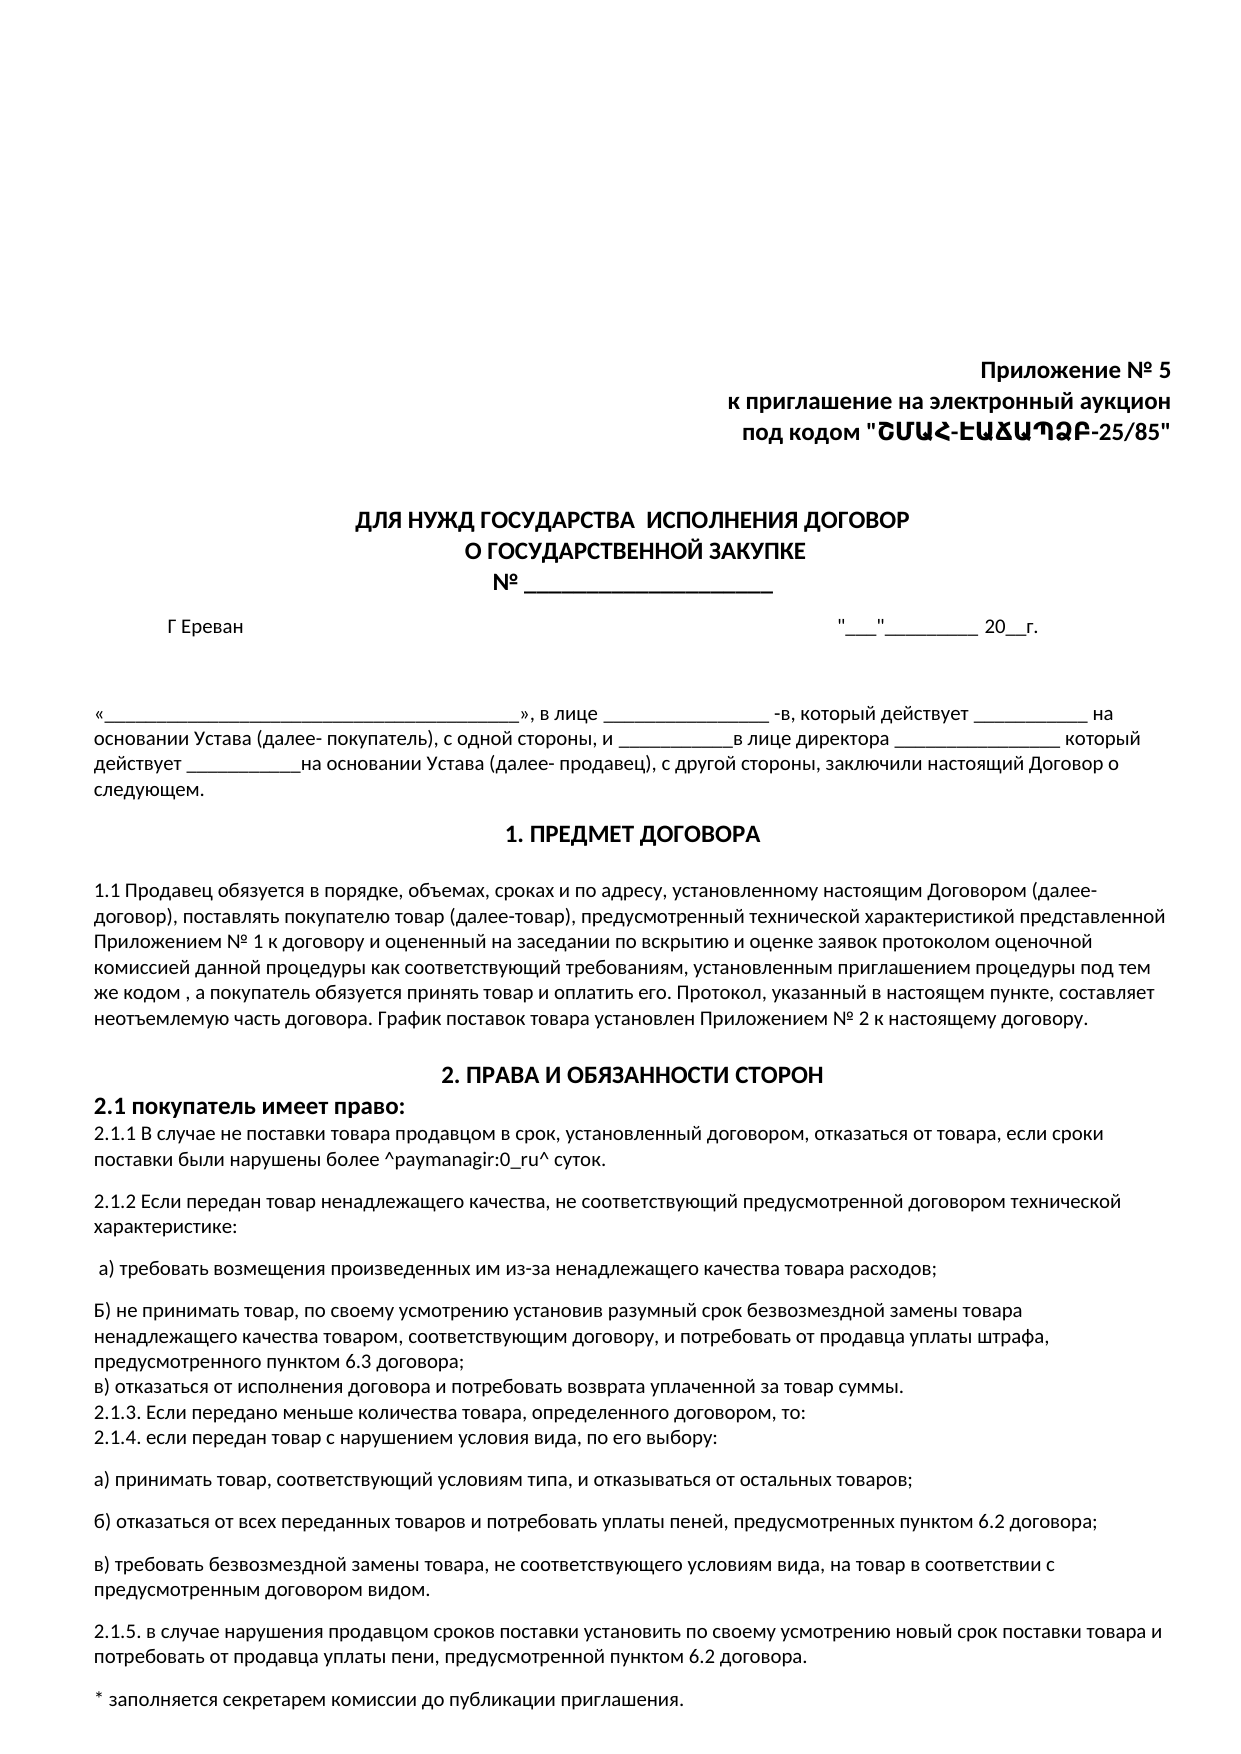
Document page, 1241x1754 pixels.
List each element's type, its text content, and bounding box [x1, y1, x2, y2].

text ДЛЯ НУЖД ГОСУДАРСТВА ИСПОЛНЕНИЯ ДОГОВОР [94, 505, 1171, 535]
text 2.1.3. Если передано меньше количества товара, определенного договором, то: [94, 1399, 1171, 1424]
text под кодом "ՇՄԱՀ-ԷԱՃԱՊՁԲ-25/85" [94, 416, 1171, 446]
text «________________________________________», в лице ________________ -в, который действует ___________ на основании Устава (далее- покупатель), с одной стороны, и ___________в лице директора ________________ который действует ___________на основании Устава (далее- продавец), с другой стороны, заключили настоящий Договор о следующем. [94, 700, 1171, 801]
list 2.1.5. в случае нарушения продавцом сроков поставки установить по своему усмотрению новый срок поставки товара и потребовать от продавца уплаты пени, предусмотренной пунктом 6.2 договора. [94, 1618, 1171, 1669]
text О ГОСУДАРСТВЕННОЙ ЗАКУПКЕ [94, 535, 1171, 566]
text 2.1 покупатель имеет право: [94, 1090, 1171, 1120]
list 2.1.1 В случае не поставки товара продавцом в срок, установленный договором, отказаться от товара, если сроки поставки были нарушены более ^paymanagir:0_ru^ суток. [94, 1120, 1171, 1171]
text в) отказаться от исполнения договора и потребовать возврата уплаченной за товар суммы. [94, 1374, 1171, 1399]
list б) отказаться от всех переданных товаров и потребовать уплаты пеней, предусмотренных пунктом 6.2 договора; [94, 1509, 1171, 1534]
text № ____________________ [94, 566, 1171, 596]
list 2.1.2 Если передан товар ненадлежащего качества, не соответствующий предусмотренной договором технической характеристике: [94, 1188, 1171, 1239]
text Приложение № 5 [94, 354, 1171, 385]
table_header Г Ереван [83, 613, 566, 655]
list в) требовать безвозмездной замены товара, не соответствующего условиям вида, на товар в соответствии с предусмотренным договором видом. [94, 1551, 1171, 1602]
table_header "___"_________ 20__г. [566, 613, 1050, 655]
text 1. ПРЕДМЕТ ДОГОВОРА [94, 818, 1171, 848]
text * заполняется секретарем комиссии до публикации приглашения. [94, 1686, 1171, 1711]
list Б) не принимать товар, по своему усмотрению установив разумный срок безвозмездной замены товара ненадлежащего качества товаром, соответствующим договору, и потребовать от продавца уплаты штрафа, предусмотренного пунктом 6.3 договора; [94, 1297, 1171, 1374]
list 2. ПРАВА И ОБЯЗАННОСТИ СТОРОН [94, 1059, 1171, 1090]
text к приглашение на электронный аукцион [94, 385, 1171, 416]
list 2.1.4. если передан товар с нарушением условия вида, по его выбору: [94, 1424, 1171, 1450]
list а) принимать товар, соответствующий условиям типа, и отказываться от остальных товаров; [94, 1467, 1171, 1492]
list а) требовать возмещения произведенных им из-за ненадлежащего качества товара расходов; [94, 1255, 1171, 1281]
text 1.1 Продавец обязуется в порядке, объемах, сроках и по адресу, установленному настоящим Договором (далее-договор), поставлять покупателю товар (далее-товар), предусмотренный технической характеристикой представленной Приложением № 1 к договору и оцененный на заседании по вскрытию и оценке заявок протоколом оценочной комиссией данной процедуры как соответствующий требованиям, установленным приглашением процедуры под тем же кодом , а покупатель обязуется принять товар и оплатить его. Протокол, указанный в настоящем пункте, составляет неотъемлемую часть договора. График поставок товара установлен Приложением № 2 к настоящему договору. [94, 878, 1171, 1030]
